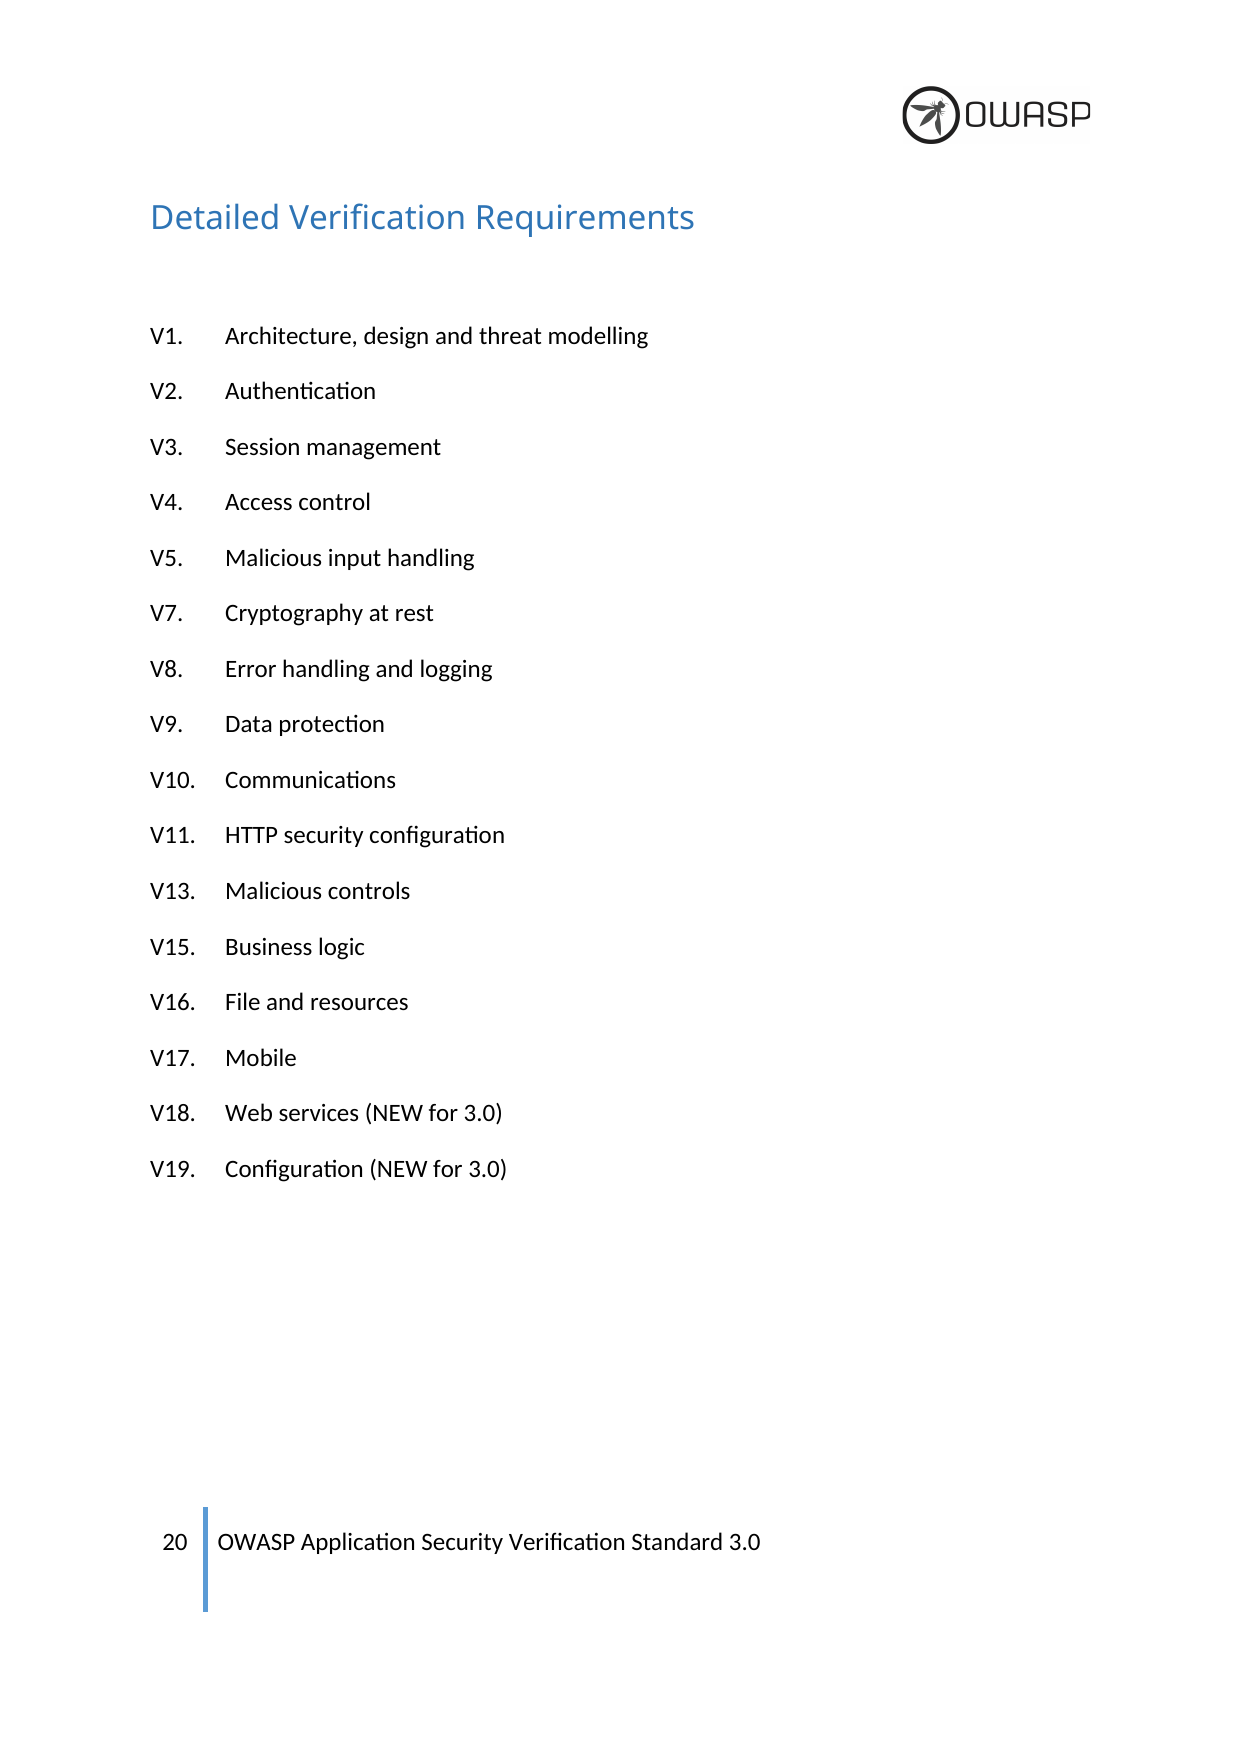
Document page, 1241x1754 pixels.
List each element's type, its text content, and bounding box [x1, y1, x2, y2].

text V15. Business logic [150, 931, 1090, 961]
subtitle Detailed Verification Requirements [150, 194, 1090, 239]
text V2. Authentication [150, 375, 1090, 406]
text V1. Architecture, design and threat modelling [150, 320, 1090, 350]
text V13. Malicious controls [150, 875, 1090, 906]
text V8. Error handling and logging [150, 653, 1090, 683]
picture [902, 86, 1091, 144]
text V11. HTTP security configuration [150, 819, 1090, 850]
text V9. Data protection [150, 708, 1090, 739]
text V10. Communications [150, 764, 1090, 794]
text V7. Cryptography at rest [150, 597, 1090, 628]
text V16. File and resources [150, 986, 1090, 1017]
text V4. Access control [150, 486, 1090, 517]
text V5. Malicious input handling [150, 542, 1090, 572]
text V19. Configuration (NEW for 3.0) [150, 1153, 1090, 1183]
text V18. Web services (NEW for 3.0) [150, 1097, 1090, 1128]
text V3. Session management [150, 431, 1090, 461]
text V17. Mobile [150, 1042, 1090, 1072]
